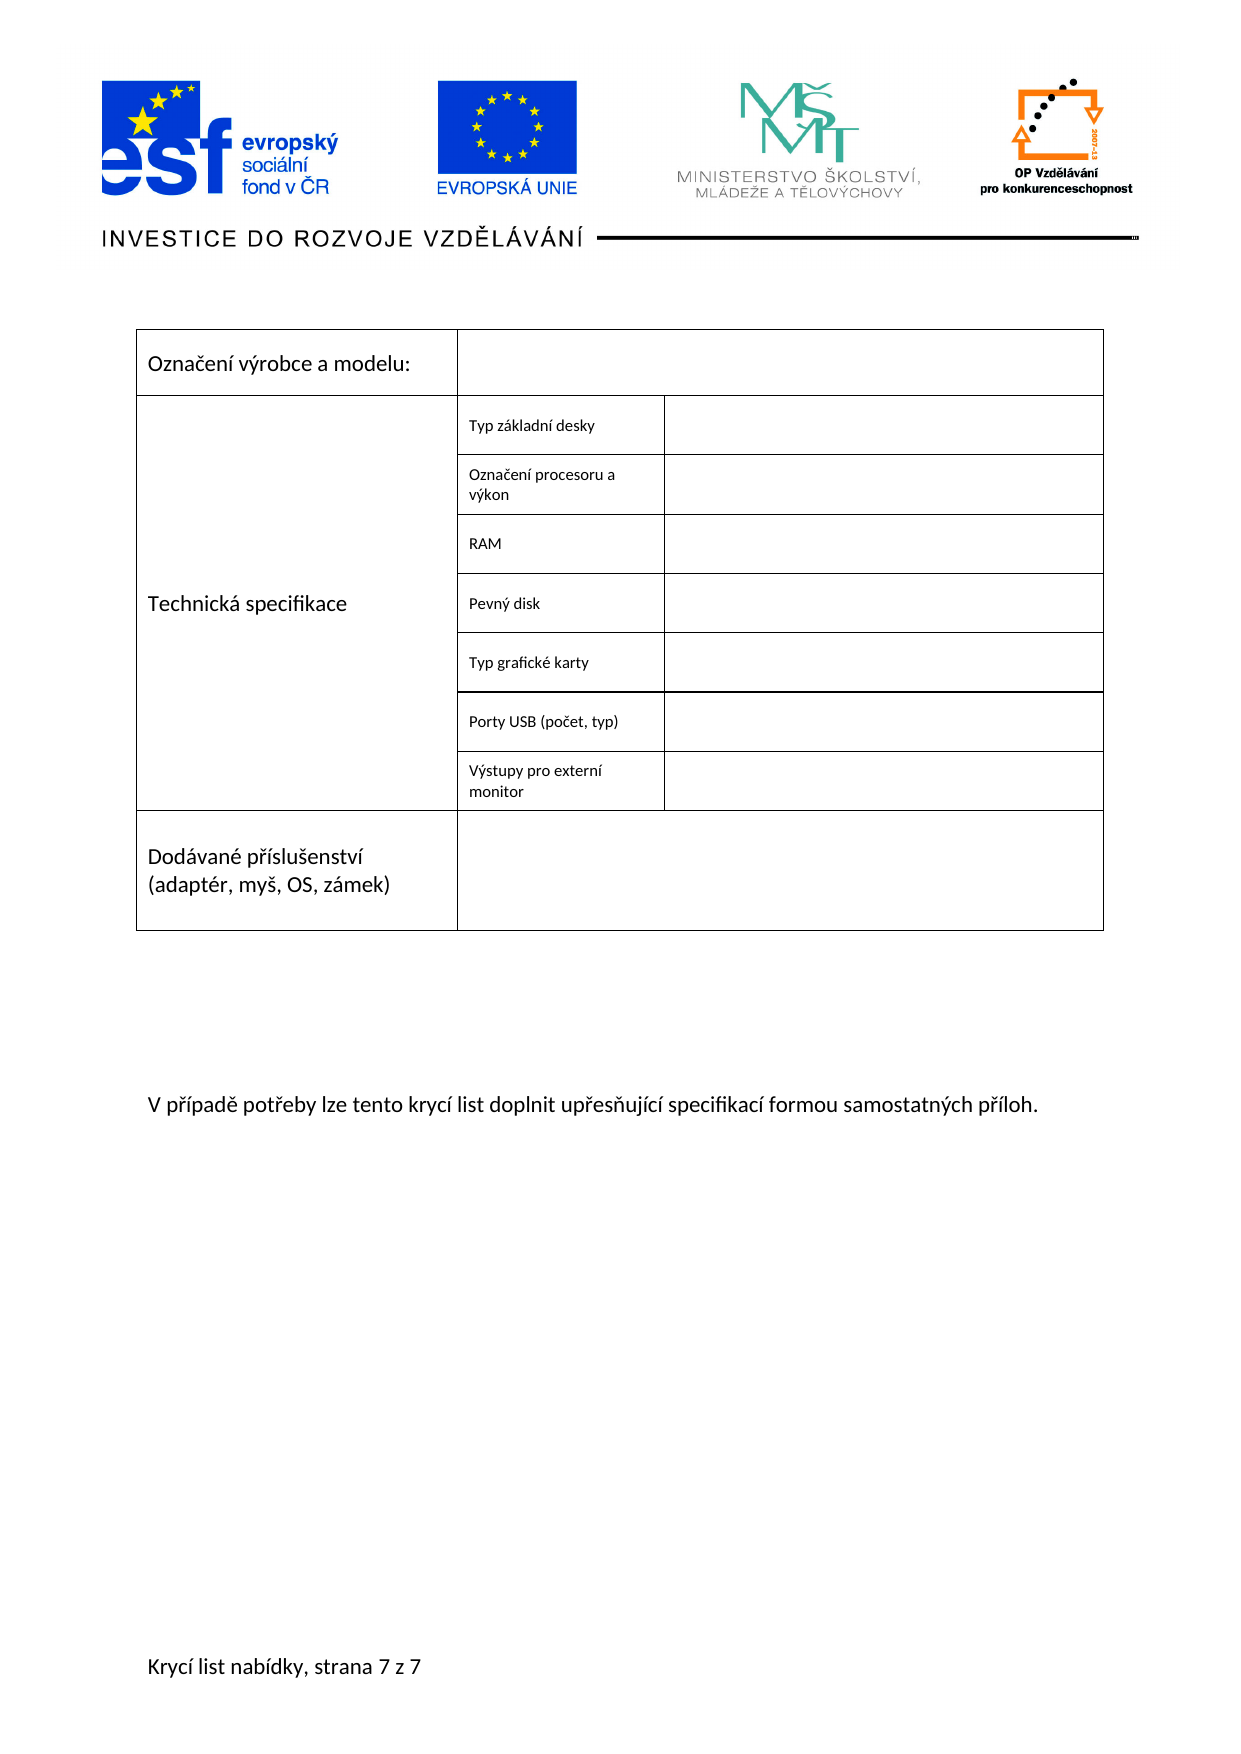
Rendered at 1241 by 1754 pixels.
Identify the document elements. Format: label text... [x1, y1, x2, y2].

table_cell [665, 455, 1103, 514]
table_cell Dodávané příslušenství (adaptér, myš, OS, zámek) [137, 811, 457, 929]
table_cell [665, 633, 1103, 691]
table_cell Typ grafické karty [458, 633, 664, 691]
table_header [458, 330, 1103, 395]
table_cell [665, 515, 1103, 573]
text V případě potřeby lze tento krycí list doplnit upřesňující specifikací formou samostatných příloh. [148, 1090, 1092, 1118]
table_cell Označení procesoru a výkon [458, 455, 664, 514]
table_cell Typ základní desky [458, 396, 664, 454]
table_cell [665, 574, 1103, 632]
picture [56, 44, 1180, 270]
table_cell [458, 811, 1103, 929]
table_cell Technická specifikace [137, 396, 457, 810]
table_cell Porty USB (počet, typ) [458, 693, 664, 751]
table_cell RAM [458, 515, 664, 573]
table_cell Výstupy pro externí monitor [458, 752, 664, 810]
table_cell [665, 396, 1103, 454]
table_cell [665, 693, 1103, 751]
table_cell [665, 752, 1103, 810]
table_cell Pevný disk [458, 574, 664, 632]
table_header Označení výrobce a modelu: [137, 330, 457, 395]
